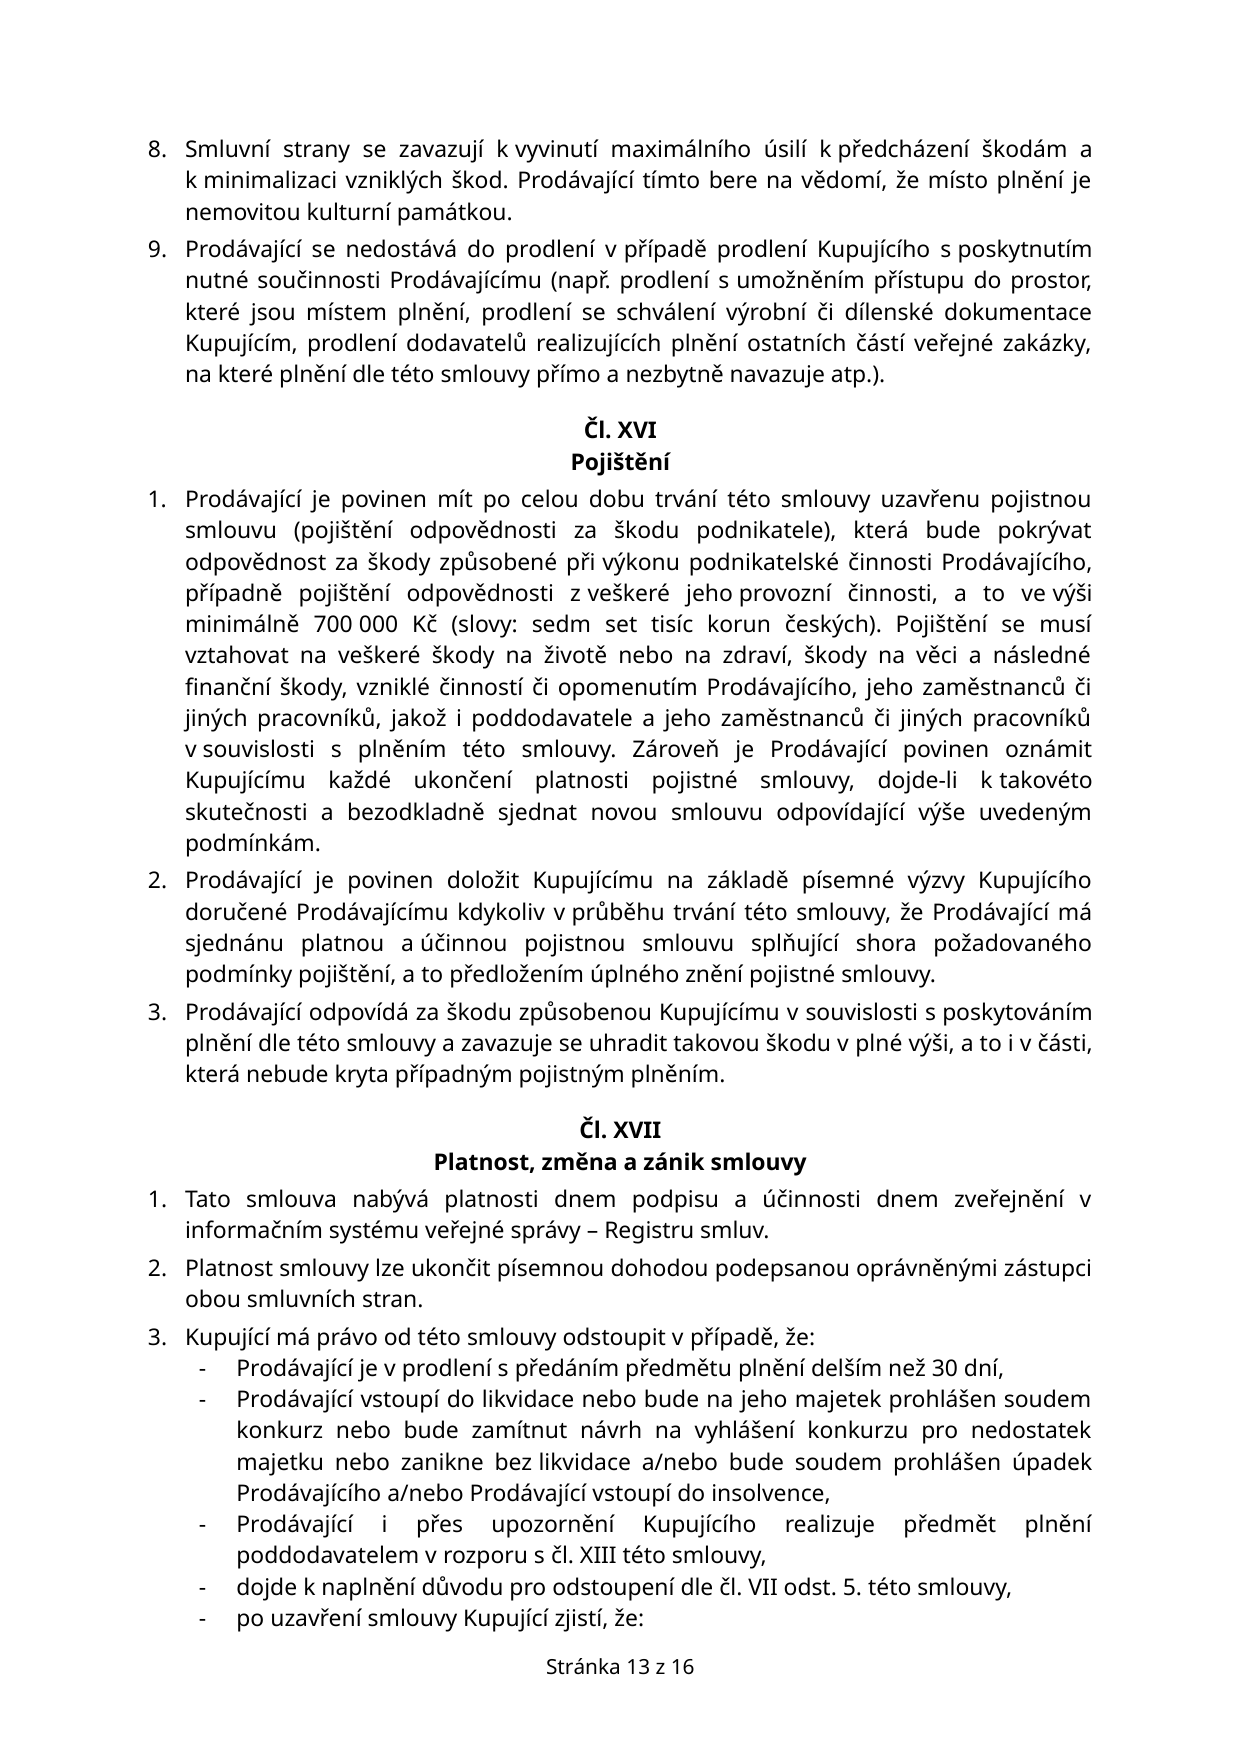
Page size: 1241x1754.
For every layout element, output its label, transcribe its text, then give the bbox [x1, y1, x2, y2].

subtitle Prodávající je povinen mít po celou dobu trvání této smlouvy uzavřenu pojistnou smlouvu (pojištění odpovědnosti za škodu podnikatele), která bude pokrývat odpovědnost za škody způsobené při výkonu podnikatelské činnosti Prodávajícího, případně pojištění odpovědnosti z veškeré jeho provozní činnosti, a to ve výši minimálně 700 000 Kč (slovy: sedm set tisíc korun českých). Pojištění se musí vztahovat na veškeré škody na životě nebo na zdraví, škody na věci a následné finanční škody, vzniklé činností či opomenutím Prodávajícího, jeho zaměstnanců či jiných pracovníků, jakož i poddodavatele a jeho zaměstnanců či jiných pracovníků v souvislosti s plněním této smlouvy. Zároveň je Prodávající povinen oznámit Kupujícímu každé ukončení platnosti pojistné smlouvy, dojde-li k takovéto skutečnosti a bezodkladně sjednat novou smlouvu odpovídající výše uvedeným podmínkám. [147, 483, 1093, 858]
subtitle Čl. XVII [148, 1114, 1093, 1145]
subtitle Prodávající je v prodlení s předáním předmětu plnění delším než 30 dní, [199, 1352, 1093, 1383]
subtitle Pojištění [148, 445, 1093, 477]
subtitle Prodávající vstoupí do likvidace nebo bude na jeho majetek prohlášen soudem konkurz nebo bude zamítnut návrh na vyhlášení konkurzu pro nedostatek majetku nebo zanikne bez likvidace a/nebo bude soudem prohlášen úpadek Prodávajícího a/nebo Prodávající vstoupí do insolvence, [199, 1383, 1093, 1508]
subtitle Tato smlouva nabývá platnosti dnem podpisu a účinnosti dnem zveřejnění v informačním systému veřejné správy – Registru smluv. [148, 1183, 1093, 1245]
subtitle Prodávající se nedostává do prodlení v případě prodlení Kupujícího s poskytnutím nutné součinnosti Prodávajícímu (např. prodlení s umožněním přístupu do prostor, které jsou místem plnění, prodlení se schválení výrobní či dílenské dokumentace Kupujícím, prodlení dodavatelů realizujících plnění ostatních částí veřejné zakázky, na které plnění dle této smlouvy přímo a nezbytně navazuje atp.). [148, 233, 1093, 389]
subtitle Čl. XVI [148, 414, 1093, 445]
subtitle dojde k naplnění důvodu pro odstoupení dle čl. VII odst. 5. této smlouvy, [199, 1570, 1093, 1602]
subtitle Prodávající i přes upozornění Kupujícího realizuje předmět plnění poddodavatelem v rozporu s čl. XIII této smlouvy, [199, 1508, 1093, 1570]
subtitle Prodávající je povinen doložit Kupujícímu na základě písemné výzvy Kupujícího doručené Prodávajícímu kdykoliv v průběhu trvání této smlouvy, že Prodávající má sjednánu platnou a účinnou pojistnou smlouvu splňující shora požadovaného podmínky pojištění, a to předložením úplného znění pojistné smlouvy. [148, 864, 1093, 989]
subtitle Platnost smlouvy lze ukončit písemnou dohodou podepsanou oprávněnými zástupci obou smluvních stran. [148, 1252, 1093, 1314]
subtitle Platnost, změna a zánik smlouvy [148, 1145, 1093, 1177]
subtitle Smluvní strany se zavazují k vyvinutí maximálního úsilí k předcházení škodám a k minimalizaci vzniklých škod. Prodávající tímto bere na vědomí, že místo plnění je nemovitou kulturní památkou. [148, 133, 1093, 227]
subtitle Kupující má právo od této smlouvy odstoupit v případě, že: [148, 1320, 1093, 1352]
subtitle po uzavření smlouvy Kupující zjistí, že: [199, 1602, 1093, 1633]
subtitle Prodávající odpovídá za škodu způsobenou Kupujícímu v souvislosti s poskytováním plnění dle této smlouvy a zavazuje se uhradit takovou škodu v plné výši, a to i v části, která nebude kryta případným pojistným plněním. [148, 995, 1093, 1089]
